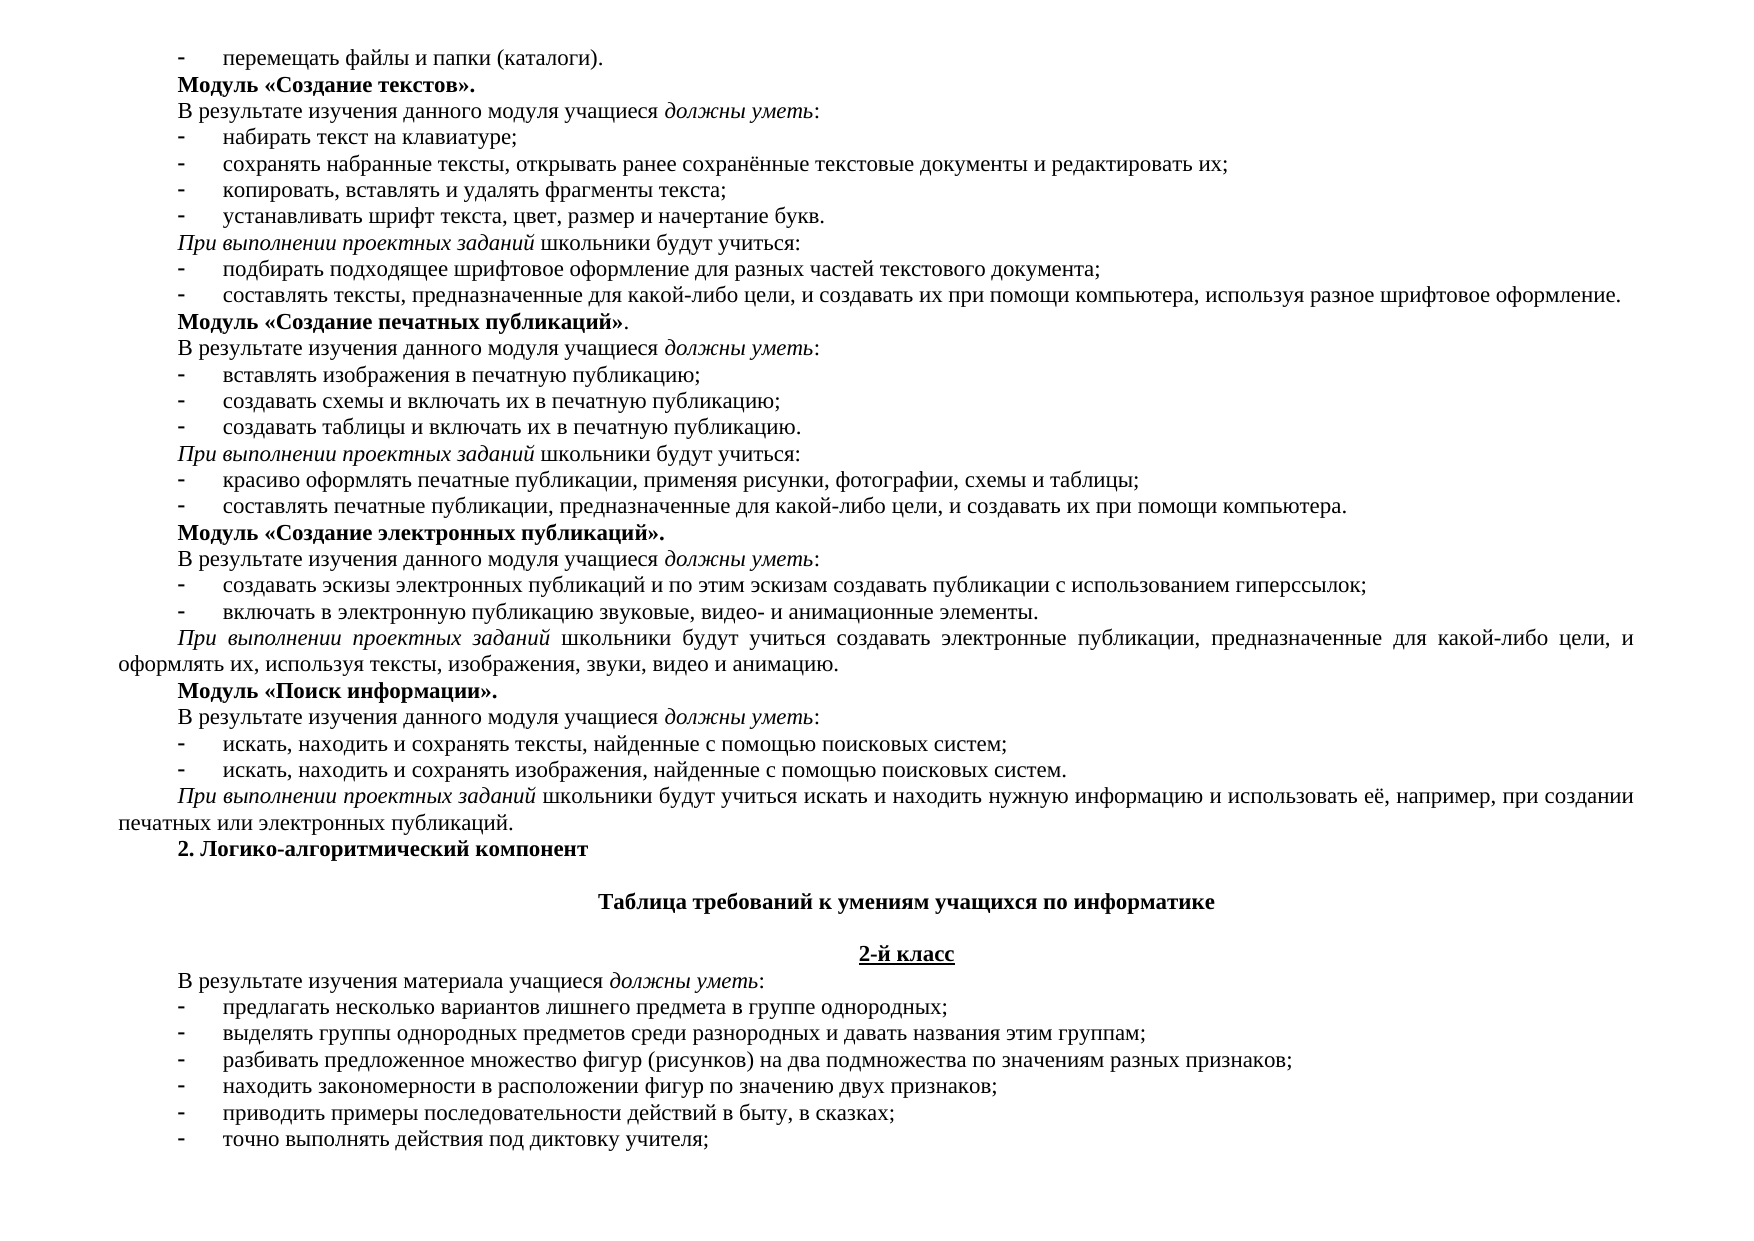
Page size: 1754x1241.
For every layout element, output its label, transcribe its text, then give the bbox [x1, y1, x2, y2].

list составлять тексты, предназначенные для какой-либо цели, и создавать их при помощи компьютера, используя разное шрифтовое оформление. [118, 282, 1636, 308]
list выделять группы однородных предметов среди разнородных и давать названия этим группам; [118, 1019, 1636, 1046]
list вставлять изображения в печатную публикацию; [118, 361, 1636, 387]
text В результате изучения данного модуля учащиеся должны уметь: [118, 703, 1636, 729]
text При выполнении проектных заданий школьники будут учиться: [118, 440, 1636, 466]
list красиво оформлять печатные публикации, применяя рисунки, фотографии, схемы и таблицы; [118, 466, 1636, 492]
text 2. Логико-алгоритмический компонент [118, 835, 1636, 861]
list приводить примеры последовательности действий в быту, в сказках; [118, 1098, 1636, 1125]
list создавать таблицы и включать их в печатную публикацию. [118, 413, 1636, 440]
text Модуль «Создание электронных публикаций». [118, 519, 1636, 545]
list находить закономерности в расположении фигур по значению двух признаков; [118, 1072, 1636, 1098]
text При выполнении проектных заданий школьники будут учиться: [118, 229, 1636, 255]
list составлять печатные публикации, предназначенные для какой-либо цели, и создавать их при помощи компьютера. [118, 492, 1636, 519]
list разбивать предложенное множество фигур (рисунков) на два подмножества по значениям разных признаков; [118, 1046, 1636, 1072]
list устанавливать шрифт текста, цвет, размер и начертание букв. [118, 202, 1636, 229]
text В результате изучения данного модуля учащиеся должны уметь: [118, 97, 1636, 123]
text При выполнении проектных заданий школьники будут учиться искать и находить нужную информацию и использовать её, например, при создании печатных или электронных публикаций. [118, 782, 1636, 835]
list копировать, вставлять и удалять фрагменты текста; [118, 176, 1636, 202]
list предлагать несколько вариантов лишнего предмета в группе однородных; [118, 993, 1636, 1019]
list точно выполнять действия под диктовку учителя; [118, 1125, 1636, 1151]
list перемещать файлы и папки (каталоги). [118, 44, 1636, 71]
text 2-й класс [118, 940, 1636, 967]
list создавать эскизы электронных публикаций и по этим эскизам создавать публикации с использованием гиперссылок; [118, 571, 1636, 598]
text Модуль «Создание текстов». [118, 71, 1636, 97]
list сохранять набранные тексты, открывать ранее сохранённые текстовые документы и редактировать их; [118, 150, 1636, 176]
text При выполнении проектных заданий школьники будут учиться создавать электронные публикации, предназначенные для какой-либо цели, и оформлять их, используя тексты, изображения, звуки, видео и анимацию. [118, 624, 1636, 677]
list искать, находить и сохранять изображения, найденные с помощью поисковых систем. [118, 756, 1636, 782]
text Таблица требований к умениям учащихся по информатике [118, 888, 1636, 914]
text Модуль «Поиск информации». [118, 677, 1636, 703]
list включать в электронную публикацию звуковые, видео- и анимационные элементы. [118, 598, 1636, 624]
list подбирать подходящее шрифтовое оформление для разных частей текстового документа; [118, 255, 1636, 282]
list искать, находить и сохранять тексты, найденные с помощью поисковых систем; [118, 729, 1636, 756]
text В результате изучения данного модуля учащиеся должны уметь: [118, 334, 1636, 361]
list создавать схемы и включать их в печатную публикацию; [118, 387, 1636, 413]
text В результате изучения материала учащиеся должны уметь: [118, 967, 1636, 993]
list набирать текст на клавиатуре; [118, 123, 1636, 150]
text В результате изучения данного модуля учащиеся должны уметь: [118, 545, 1636, 571]
text Модуль «Создание печатных публикаций». [118, 308, 1636, 334]
